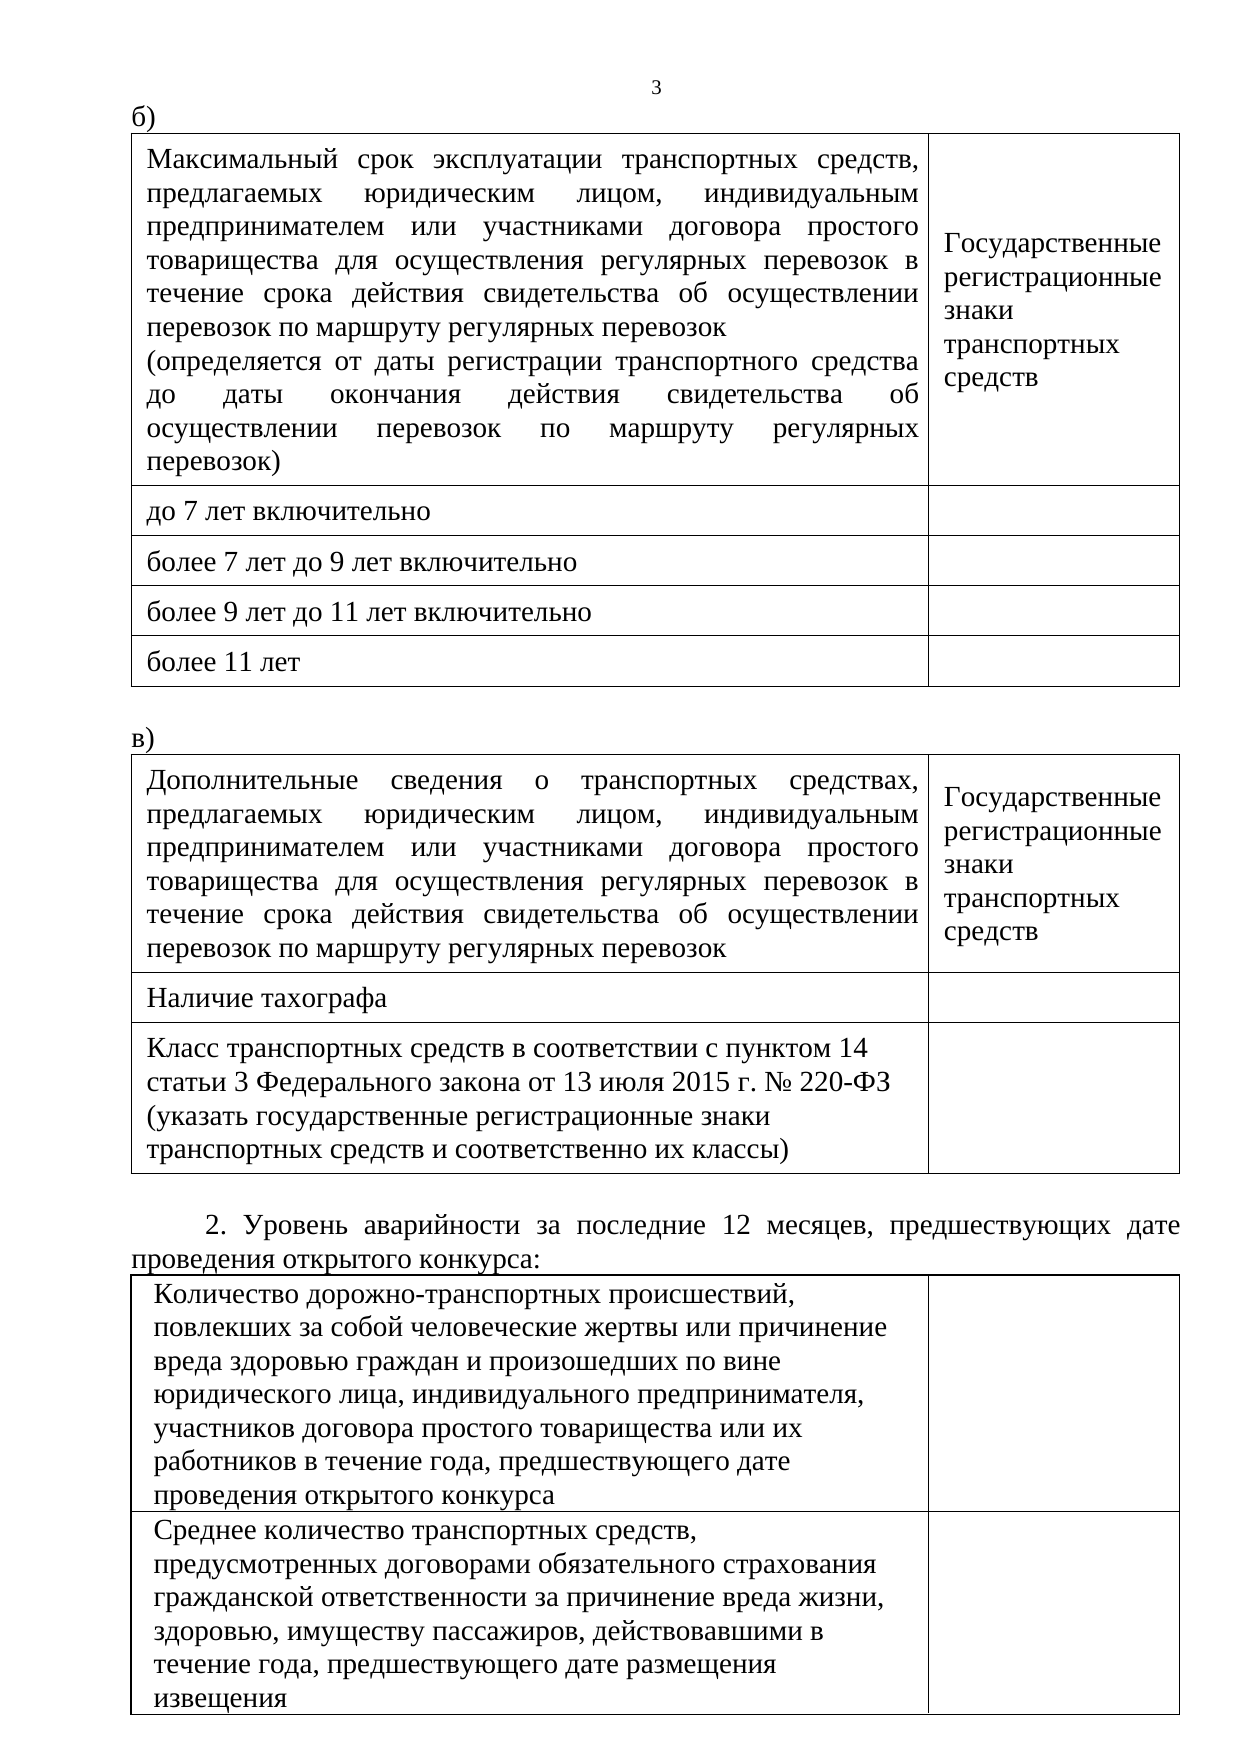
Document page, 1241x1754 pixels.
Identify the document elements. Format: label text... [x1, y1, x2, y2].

table_cell [929, 1512, 1179, 1713]
table_header Государственные регистрационные знаки транспортных средств [929, 755, 1179, 972]
table_cell более 7 лет до 9 лет включительно [132, 536, 928, 585]
table_cell [929, 973, 1179, 1022]
table_cell [929, 1023, 1179, 1173]
table_cell [929, 636, 1179, 686]
text б) [131, 99, 1181, 133]
text 2. Уровень аварийности за последние 12 месяцев, предшествующих дате проведения открытого конкурса: [131, 1207, 1181, 1274]
table_cell более 9 лет до 11 лет включительно [132, 586, 928, 635]
table_cell до 7 лет включительно [132, 486, 928, 535]
table_header Государственные регистрационные знаки транспортных средств [929, 134, 1179, 485]
table_cell Класс транспортных средств в соответствии с пунктом 14 статьи 3 Федерального закона от 13 июля 2015 г. № 220-ФЗ (указать государственные регистрационные знаки транспортных средств и соответственно их классы) [132, 1023, 928, 1173]
table_header Дополнительные сведения о транспортных средствах, предлагаемых юридическим лицом, индивидуальным предпринимателем или участниками договора простого товарищества для осуществления регулярных перевозок в течение срока действия свидетельства об осуществлении перевозок по маршруту регулярных перевозок [132, 755, 928, 972]
table_cell [929, 536, 1179, 585]
table_cell более 11 лет [132, 636, 928, 686]
table_cell Наличие тахографа [132, 973, 928, 1022]
text в) [131, 720, 1181, 754]
table_cell [929, 486, 1179, 535]
table_cell Среднее количество транспортных средств, предусмотренных договорами обязательного страхования гражданской ответственности за причинение вреда жизни, здоровью, имуществу пассажиров, действовавшими в течение года, предшествующего дате размещения извещения [132, 1512, 928, 1713]
table_header [929, 1276, 1179, 1511]
table_header Максимальный срок эксплуатации транспортных средств, предлагаемых юридическим лицом, индивидуальным предпринимателем или участниками договора простого товарищества для осуществления регулярных перевозок в течение срока действия свидетельства об осуществлении перевозок по маршруту регулярных перевозок (определяется от даты регистрации транспортного средства до даты окончания действия свидетельства об осуществлении перевозок по маршруту регулярных перевозок) [132, 134, 928, 485]
table_header Количество дорожно-транспортных происшествий, повлекших за собой человеческие жертвы или причинение вреда здоровью граждан и произошедших по вине юридического лица, индивидуального предпринимателя, участников договора простого товарищества или их работников в течение года, предшествующего дате проведения открытого конкурса [132, 1276, 928, 1511]
table_cell [929, 586, 1179, 635]
